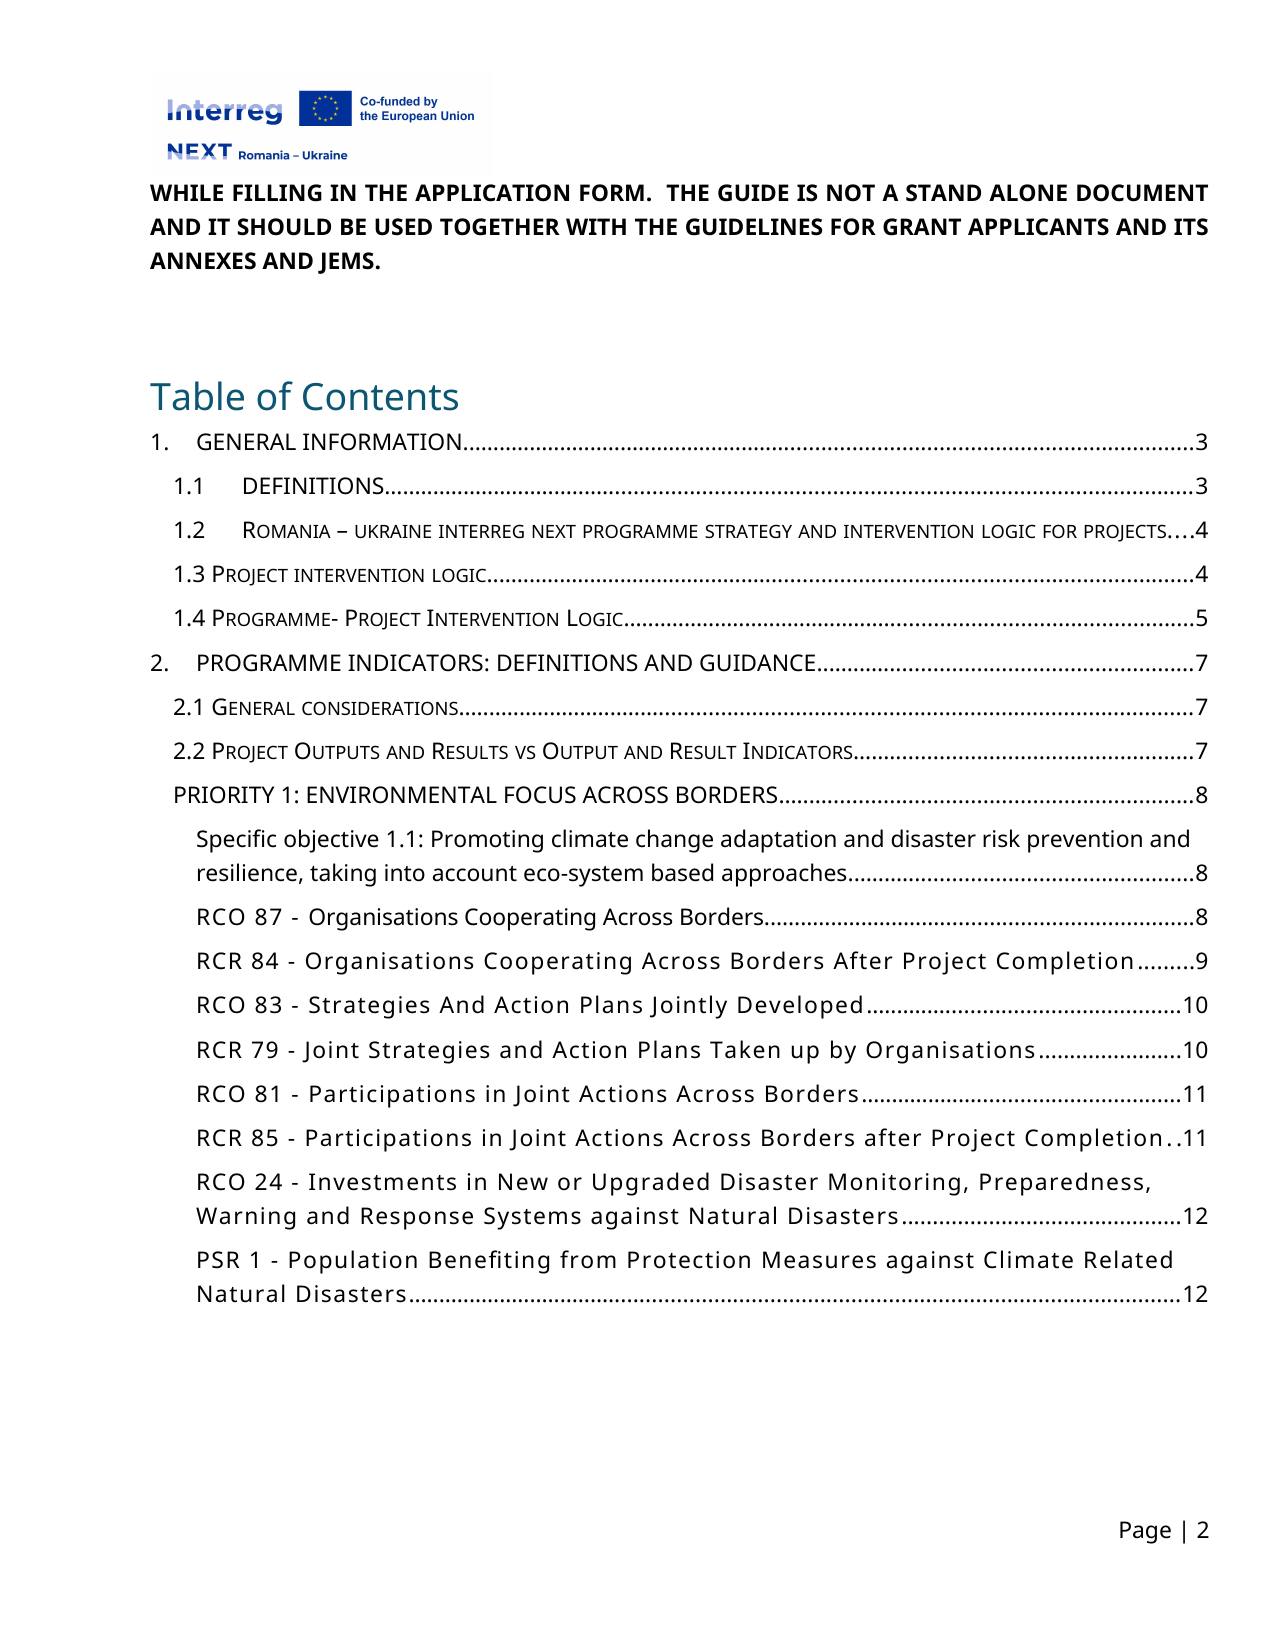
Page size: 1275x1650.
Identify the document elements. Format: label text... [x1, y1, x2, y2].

picture [150, 73, 492, 177]
